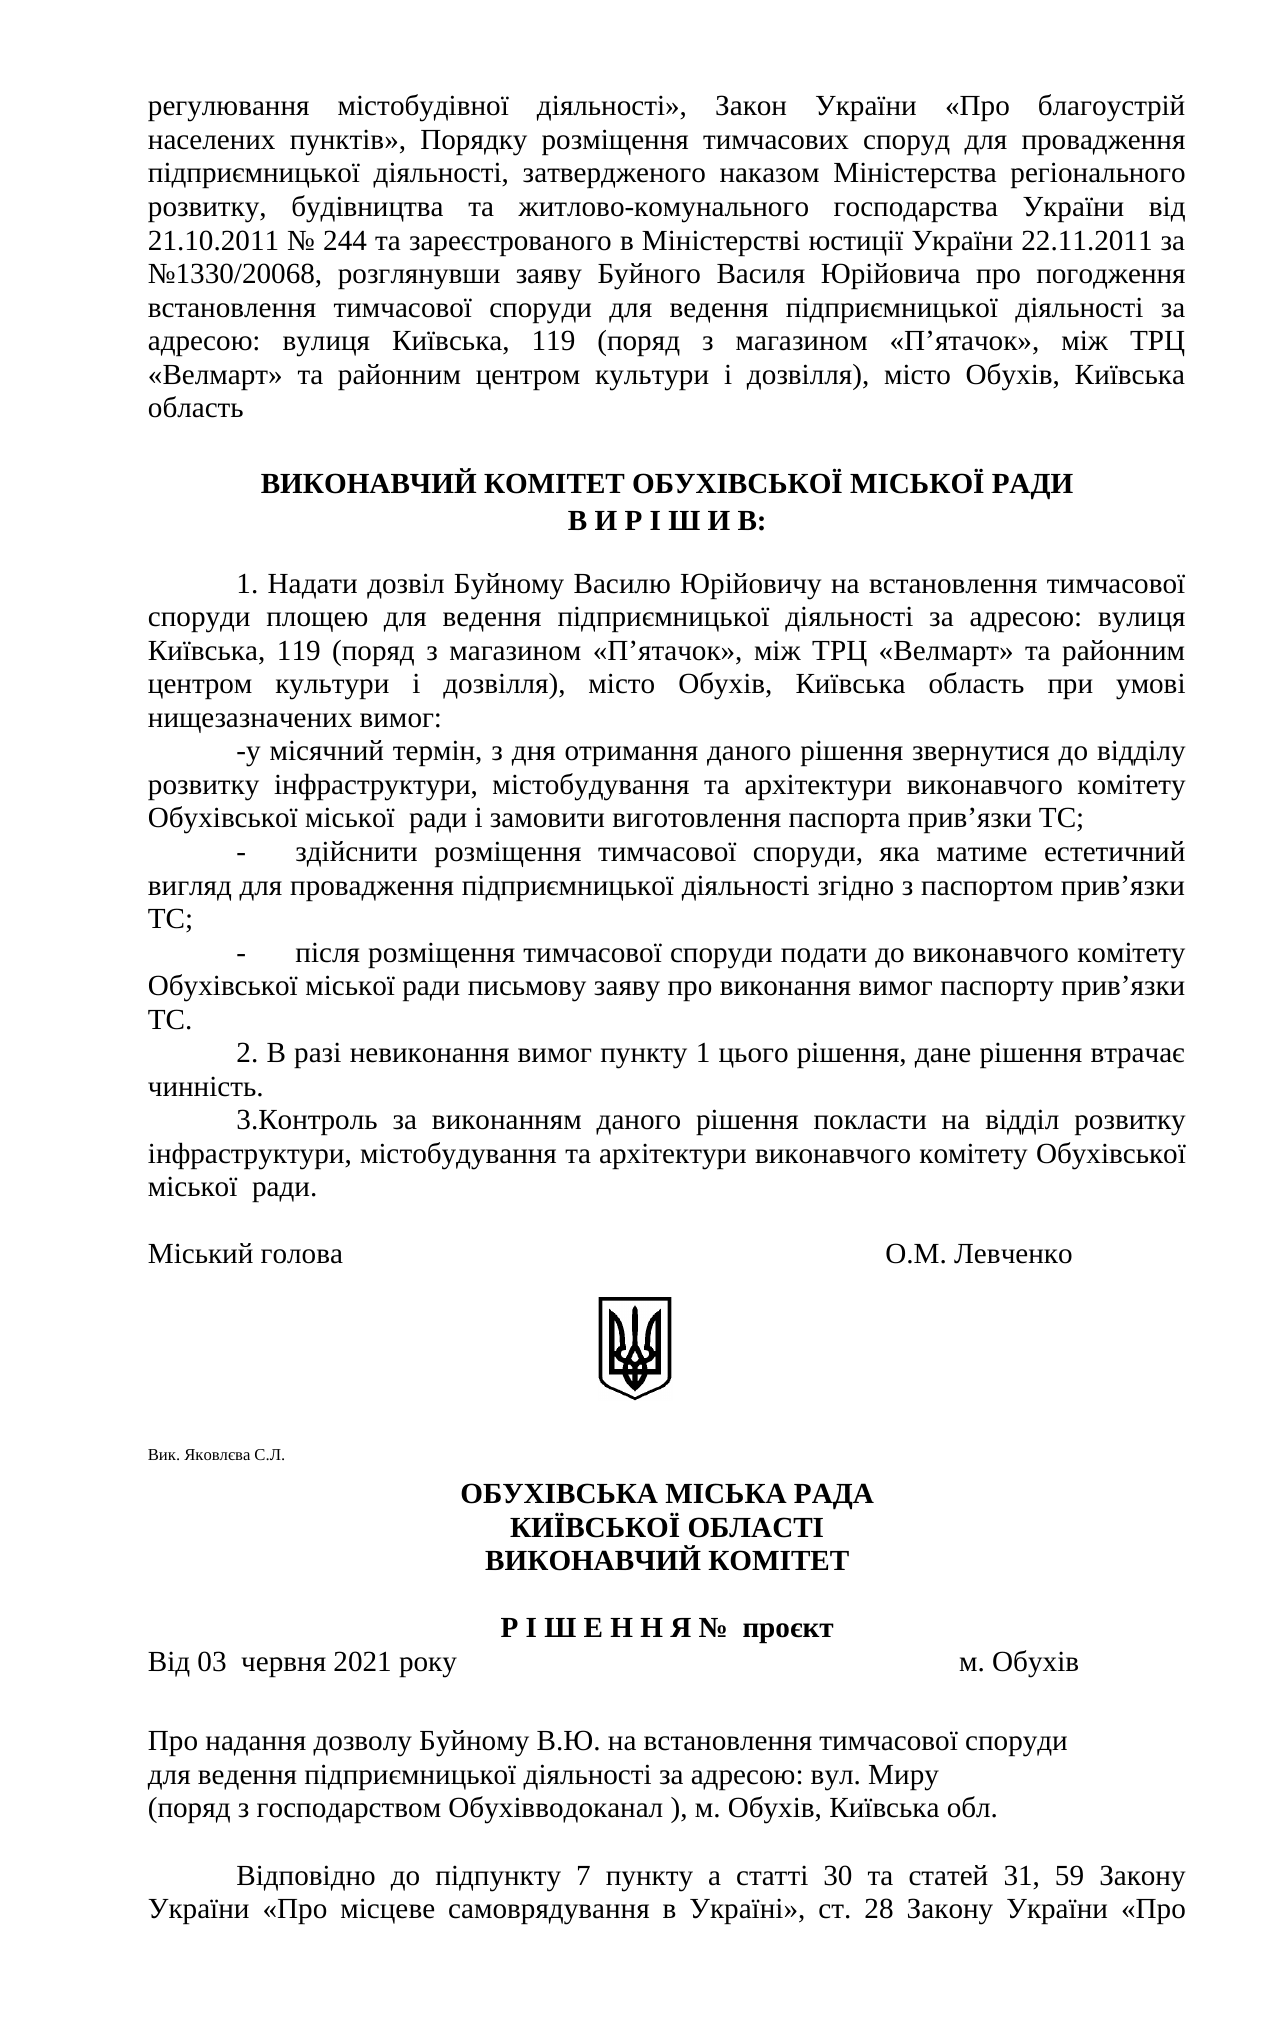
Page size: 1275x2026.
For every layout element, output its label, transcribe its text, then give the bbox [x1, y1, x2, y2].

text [148, 88, 1186, 424]
text 1. Надати дозвіл Буйному Василю Юрійовичу на встановлення тимчасової споруди площею для ведення підприємницької діяльності за адресою: вулиця Київська, 119 (поряд з магазином «П’ятачок», між ТРЦ «Велмарт» та районним центром культури і дозвілля), місто Обухів, Київська область при умові нищезазначених вимог: [148, 566, 1186, 733]
text Від 03 червня 2021 року м. Обухів [148, 1644, 1186, 1677]
list після розміщення тимчасової споруди подати до виконавчого комітету Обухівської міської ради письмову заяву про виконання вимог паспорту прив’язки ТС. [148, 935, 1186, 1035]
text -у місячний термін, з дня отримання даного рішення звернутися до відділу розвитку інфраструктури, містобудування та архітектури виконавчого комітету Обухівської міської ради і замовити виготовлення паспорта прив’язки ТС; [148, 733, 1186, 834]
text 2. В разі невиконання вимог пункту 1 цього рішення, дане рішення втрачає чинність. [148, 1035, 1186, 1102]
subtitle В И Р І Ш И В: [148, 503, 1186, 537]
text ВИКОНАВЧИЙ КОМІТЕТ [148, 1543, 1186, 1577]
picture [597, 1295, 673, 1401]
text Про надання дозволу Буйному В.Ю. на встановлення тимчасової споруди [148, 1723, 1186, 1757]
text для ведення підприємницької діяльності за адресою: вул. Миру [148, 1757, 1186, 1791]
subtitle ВИКОНАВЧИЙ КОМІТЕТ ОБУХІВСЬКОЇ МІСЬКОЇ РАДИ [148, 466, 1186, 499]
text Міський голова О.М. Левченко [148, 1237, 1186, 1270]
subtitle КИЇВСЬКОЇ ОБЛАСТІ [148, 1510, 1186, 1543]
text Р І Ш Е Н Н Я № проєкт [148, 1610, 1186, 1644]
text Вик. Яковлєва С.Л. [148, 1444, 1186, 1464]
list здійснити розміщення тимчасової споруди, яка матиме естетичний вигляд для провадження підприємницької діяльності згідно з паспортом прив’язки ТС; [148, 834, 1186, 935]
text (поряд з господарством Обухівводоканал ), м. Обухів, Київська обл. [148, 1791, 1186, 1824]
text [148, 1858, 1186, 1925]
text ОБУХІВСЬКА МІСЬКА РАДА [148, 1476, 1186, 1510]
text 3.Контроль за виконанням даного рішення покласти на відділ розвитку інфраструктури, містобудування та архітектури виконавчого комітету Обухівської міської ради. [148, 1102, 1186, 1203]
